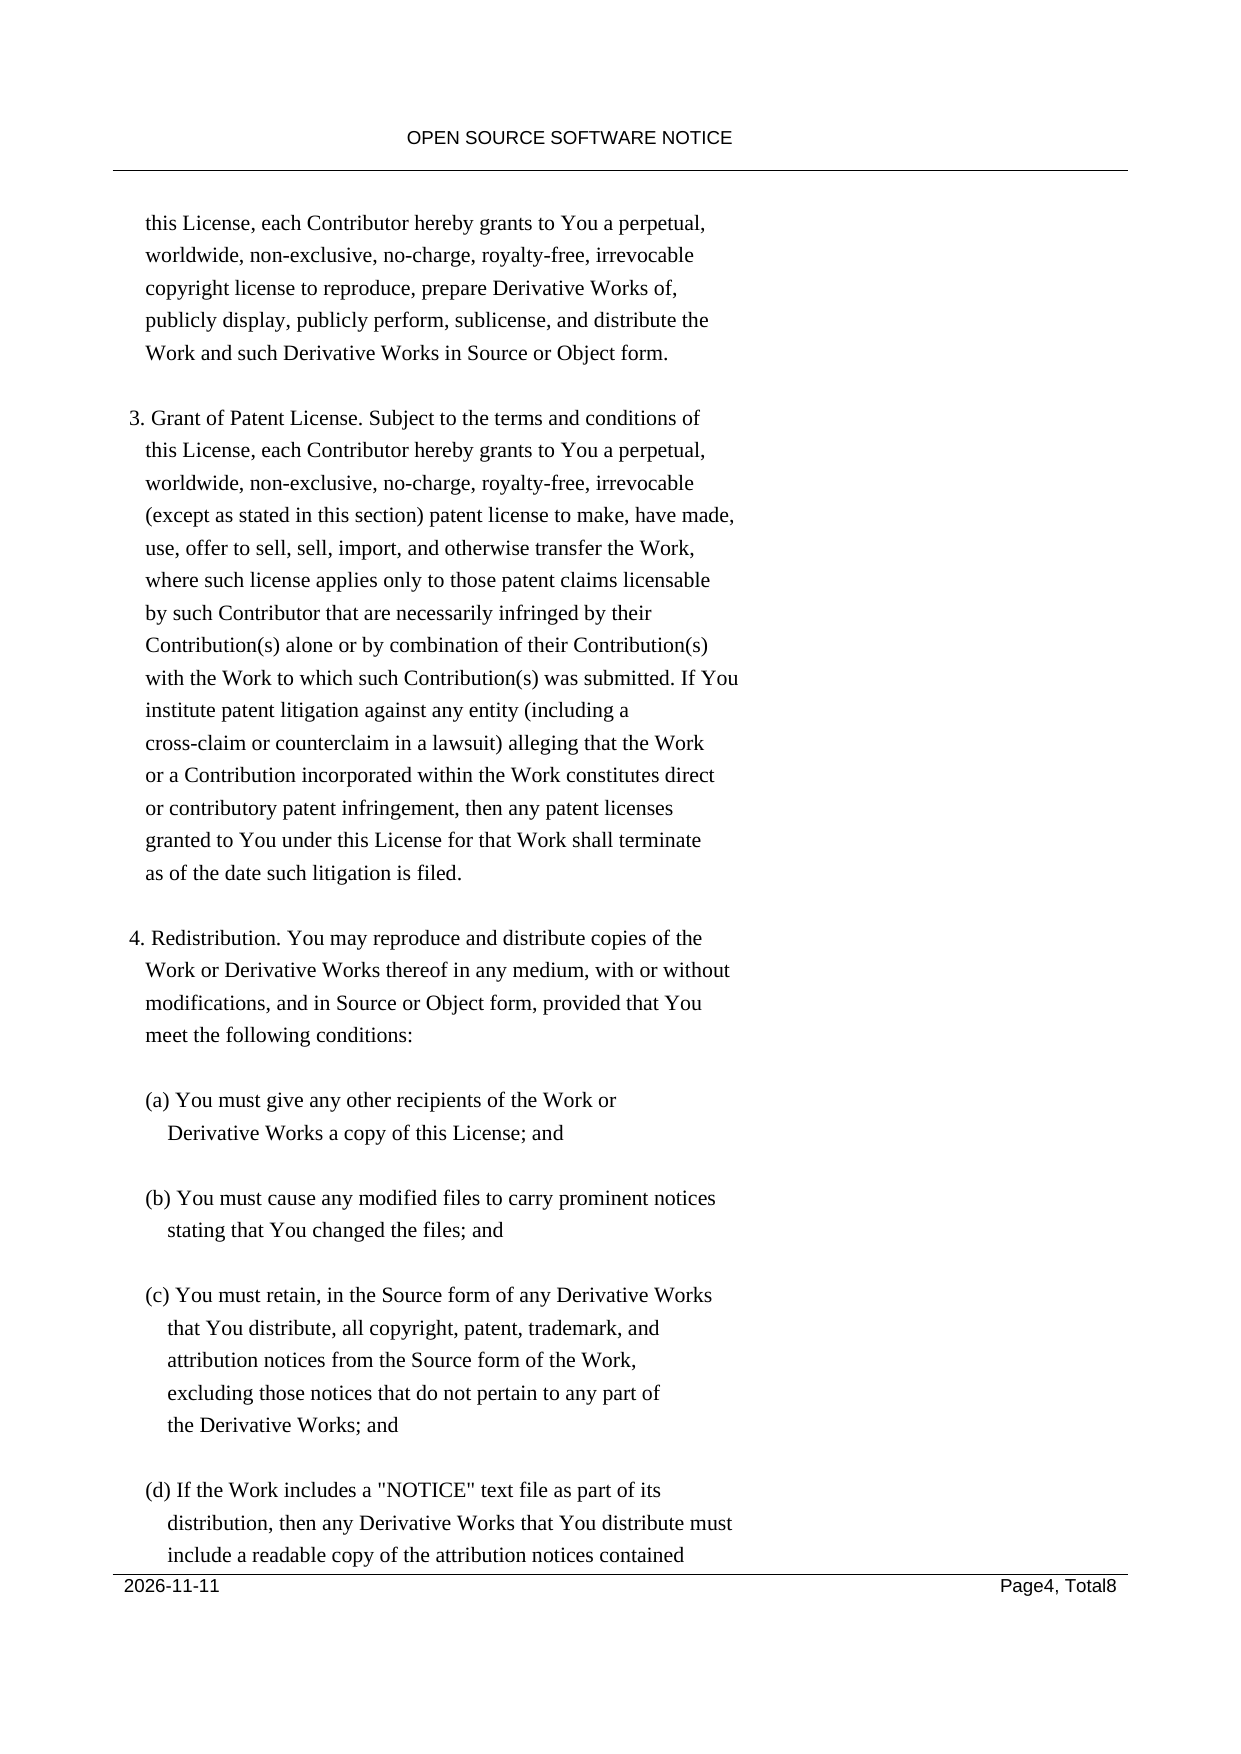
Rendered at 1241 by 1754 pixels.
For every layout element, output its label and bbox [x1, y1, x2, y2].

text [112, 206, 1128, 1571]
